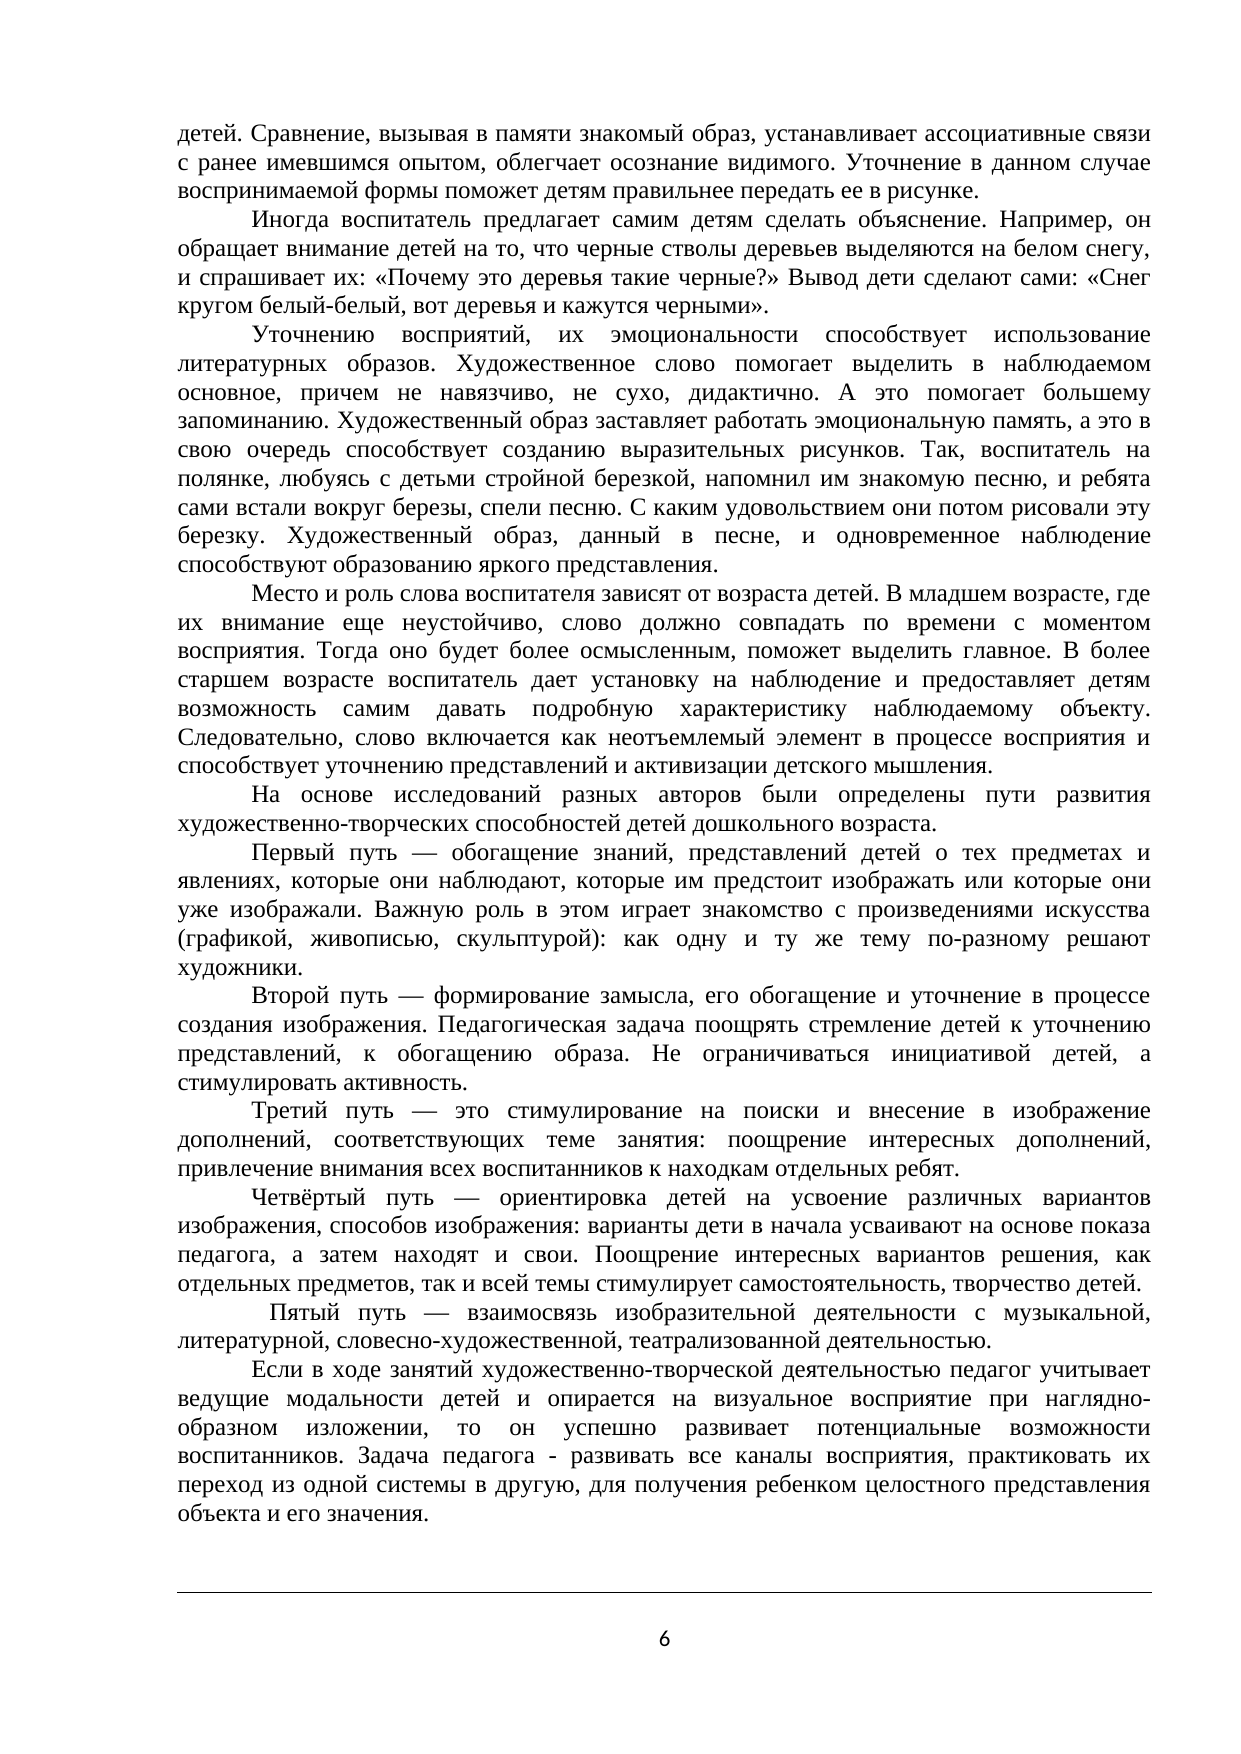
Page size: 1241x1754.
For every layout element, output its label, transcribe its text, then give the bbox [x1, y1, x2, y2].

text На основе исследований разных авторов были определены пути развития художественно-творческих способностей детей дошкольного возраста. [177, 779, 1152, 837]
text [177, 118, 1152, 204]
text Третий путь — это стимулирование на поиски и внесение в изображение дополнений, соответствующих теме занятия: поощрение интересных дополнений, привлечение внимания всех воспитанников к находкам отдельных ребят. [177, 1096, 1152, 1182]
text Пятый путь — взаимосвязь изобразительной деятельности с музыкальной, литературной, словесно-художественной, театрализованной деятельностью. [177, 1297, 1152, 1354]
text Место и роль слова воспитателя зависят от возраста детей. В младшем возрасте, где их внимание еще неустойчиво, слово должно совпадать по времени с моментом восприятия. Тогда оно будет более осмысленным, поможет выделить главное. В более старшем возрасте воспитатель дает установку на наблюдение и предоставляет детям возможность самим давать подробную характеристику наблюдаемому объекту. Следовательно, слово включается как неотъемлемый элемент в процессе восприятия и способствует уточнению представлений и активизации детского мышления. [177, 578, 1152, 779]
text Второй путь — формирование замысла, его обогащение и уточнение в процессе создания изображения. Педагогическая задача поощрять стремление детей к уточнению представлений, к обогащению образа. Не ограничиваться инициативой детей, а стимулировать активность. [177, 981, 1152, 1096]
text Четвёртый путь — ориентировка детей на усвоение различных вариантов изображения, способов изображения: варианты дети в начала усваивают на основе показа педагога, а затем находят и свои. Поощрение интересных вариантов решения, как отдельных предметов, так и всей темы стимулирует самостоятельность, творчество детей. [177, 1182, 1152, 1297]
text Если в ходе занятий художественно-творческой деятельностью педагог учитывает ведущие модальности детей и опирается на визуальное восприятие при наглядно-образном изложении, то он успешно развивает потенциальные возможности воспитанников. Задача педагога - развивать все каналы восприятия, практиковать их переход из одной системы в другую, для получения ребенком целостного представления объекта и его значения. [177, 1354, 1152, 1592]
text Иногда воспитатель предлагает самим детям сделать объяснение. Например, он обращает внимание детей на то, что черные стволы деревьев выделяются на белом снегу, и спрашивает их: «Почему это деревья такие черные?» Вывод дети сделают сами: «Снег кругом белый-белый, вот деревья и кажутся черными». [177, 204, 1152, 319]
text Уточнению восприятий, их эмоциональности способствует использование литературных образов. Художественное слово помогает выделить в наблюдаемом основное, причем не навязчиво, не сухо, дидактично. А это помогает большему запоминанию. Художественный образ заставляет работать эмоциональную память, а это в свою очередь способствует созданию выразительных рисунков. Так, воспитатель на полянке, любуясь с детьми стройной березкой, напомнил им знакомую песню, и ребята сами встали вокруг березы, спели песню. С каким удовольствием они потом рисовали эту березку. Художественный образ, данный в песне, и одновременное наблюдение способствуют образованию яркого представления. [177, 319, 1152, 578]
text Первый путь — обогащение знаний, представлений детей о тех предметах и явлениях, которые они наблюдают, которые им предстоит изображать или которые они уже изображали. Важную роль в этом играет знакомство с произведениями искусства (графикой, живописью, скульптурой): как одну и ту же тему по-разному решают художники. [177, 837, 1152, 981]
